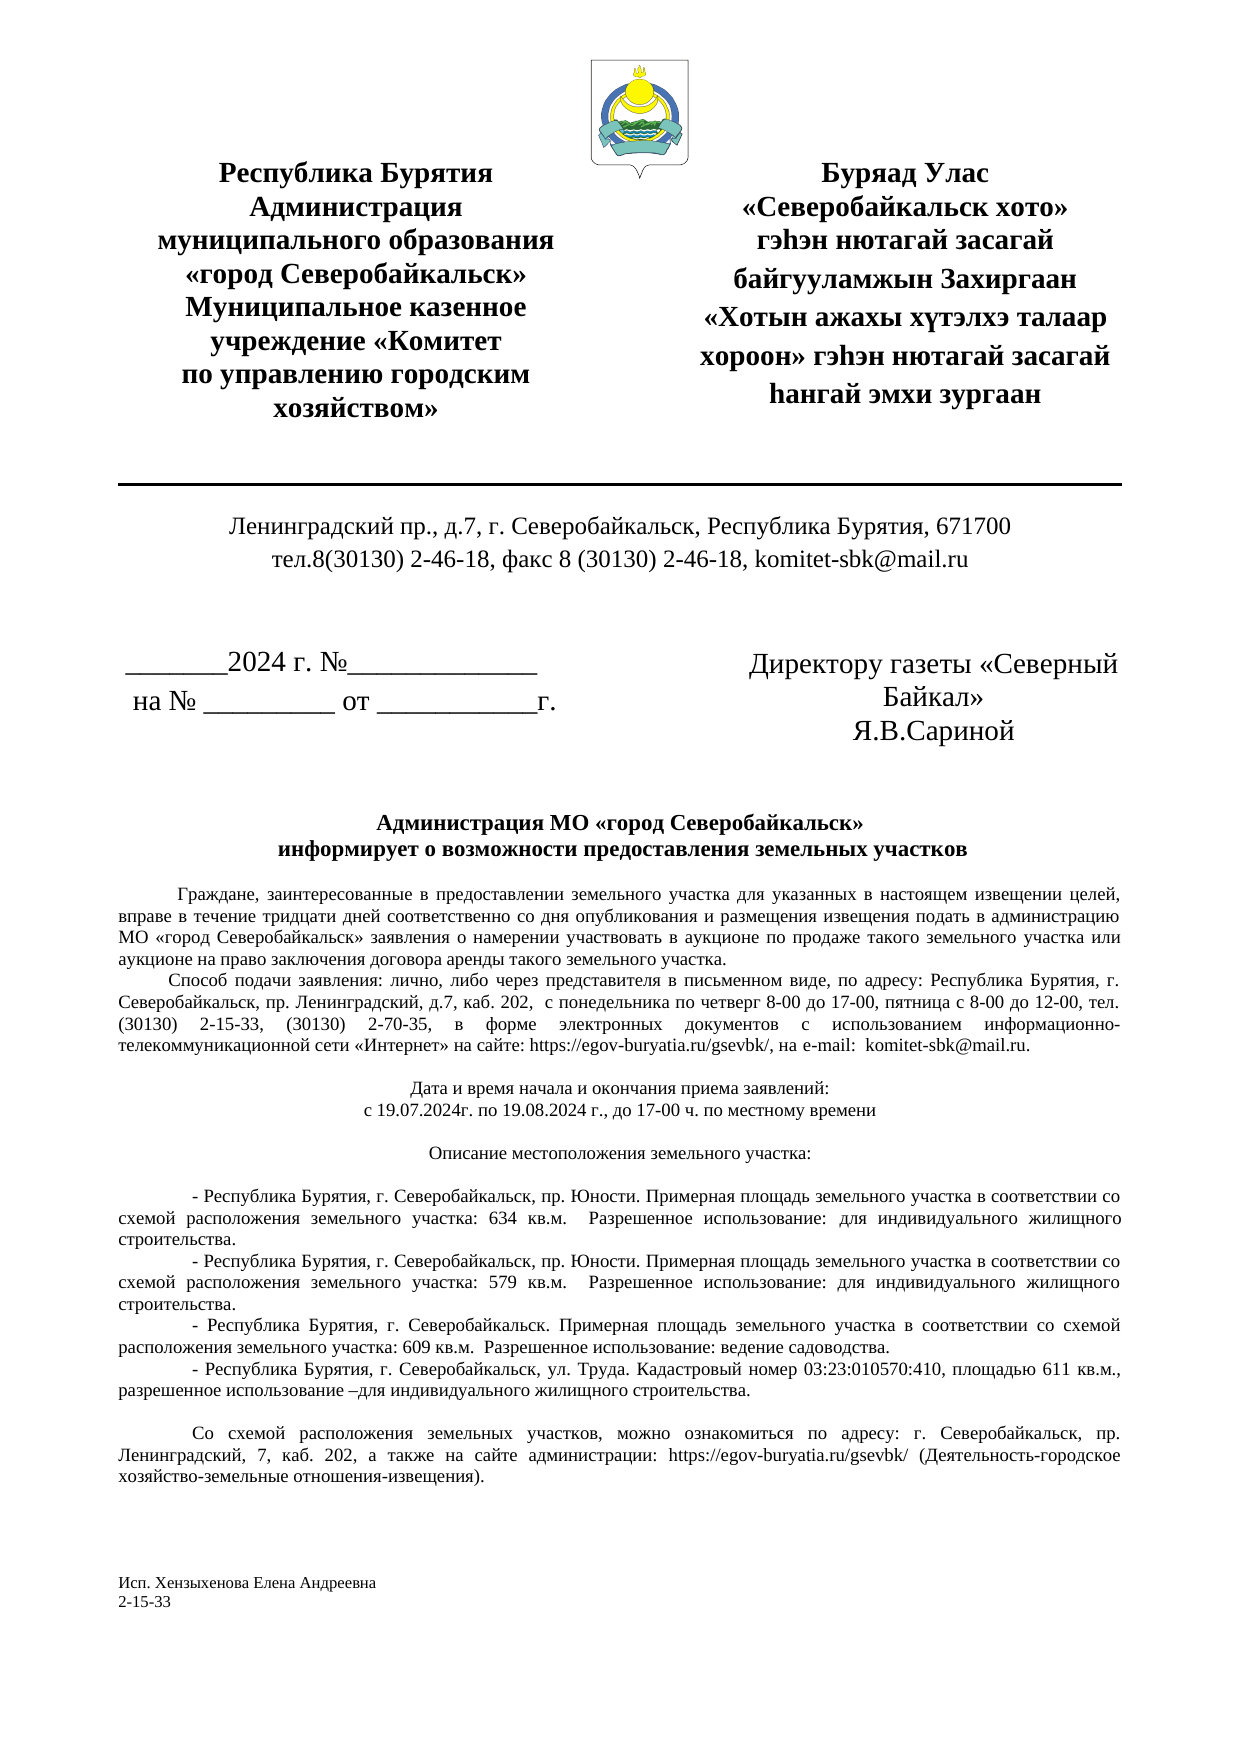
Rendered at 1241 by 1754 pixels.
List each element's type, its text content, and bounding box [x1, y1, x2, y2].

text - Республика Бурятия, г. Северобайкальск, ул. Труда. Кадастровый номер 03:23:010570:410, площадью 611 кв.м., разрешенное использование –для индивидуального жилищного строительства. [118, 1357, 1122, 1401]
text Способ подачи заявления: лично, либо через представителя в письменном виде, по адресу: Республика Бурятия, г. Северобайкальск, пр. Ленинградский, д.7, каб. 202, с понедельника по четверг 8-00 до 17-00, пятница с 8-00 до 12-00, тел. (30130) 2-15-33, (30130) 2-70-35, в форме электронных документов с использованием информационно-телекоммуникационной сети «Интернет» на сайте: https://egov-buryatia.ru/gsevbk/, на e-mail: komitet-sbk@mail.ru. [118, 969, 1122, 1056]
text Ленинградский пр., д.7, г. Северобайкальск, Республика Бурятия, 671700 [118, 511, 1122, 539]
text Граждане, заинтересованные в предоставлении земельного участка для указанных в настоящем извещении целей, вправе в течение тридцати дней соответственно со дня опубликования и размещения извещения подать в администрацию МО «город Северобайкальск» заявления о намерении участвовать в аукционе по продаже такого земельного участка или аукционе на право заключения договора аренды такого земельного участка. [118, 883, 1122, 969]
text - Республика Бурятия, г. Северобайкальск, пр. Юности. Примерная площадь земельного участка в соответствии со схемой расположения земельного участка: 634 кв.м. Разрешенное использование: для индивидуального жилищного строительства. [118, 1185, 1122, 1250]
text - Республика Бурятия, г. Северобайкальск, пр. Юности. Примерная площадь земельного участка в соответствии со схемой расположения земельного участка: 579 кв.м. Разрешенное использование: для индивидуального жилищного строительства. [118, 1250, 1122, 1314]
text с 19.07.2024г. по 19.08.2024 г., до 17-00 ч. по местному времени [118, 1099, 1122, 1120]
text тел.8(30130) 2-46-18, факс 8 (30130) 2-46-18, komitet-sbk@mail.ru [118, 544, 1122, 572]
text информирует о возможности предоставления земельных участков [118, 835, 1122, 862]
text Со схемой расположения земельных участков, можно ознакомиться по адресу: г. Северобайкальск, пр. Ленинградский, 7, каб. 202, а также на сайте администрации: https://egov-buryatia.ru/gsevbk/ (Деятельность-городское хозяйство-земельные отношения-извещения). [118, 1422, 1122, 1487]
text Описание местоположения земельного участка: [118, 1142, 1122, 1163]
text Администрация МО «город Северобайкальск» [118, 809, 1122, 835]
text Дата и время начала и окончания приема заявлений: [118, 1077, 1122, 1099]
text - Республика Бурятия, г. Северобайкальск. Примерная площадь земельного участка в соответствии со схемой расположения земельного участка: 609 кв.м. Разрешенное использование: ведение садоводства. [118, 1314, 1122, 1357]
text Исп. Хензыхенова Елена Андреевна [118, 1572, 1122, 1592]
text 2-15-33 [118, 1592, 1122, 1611]
